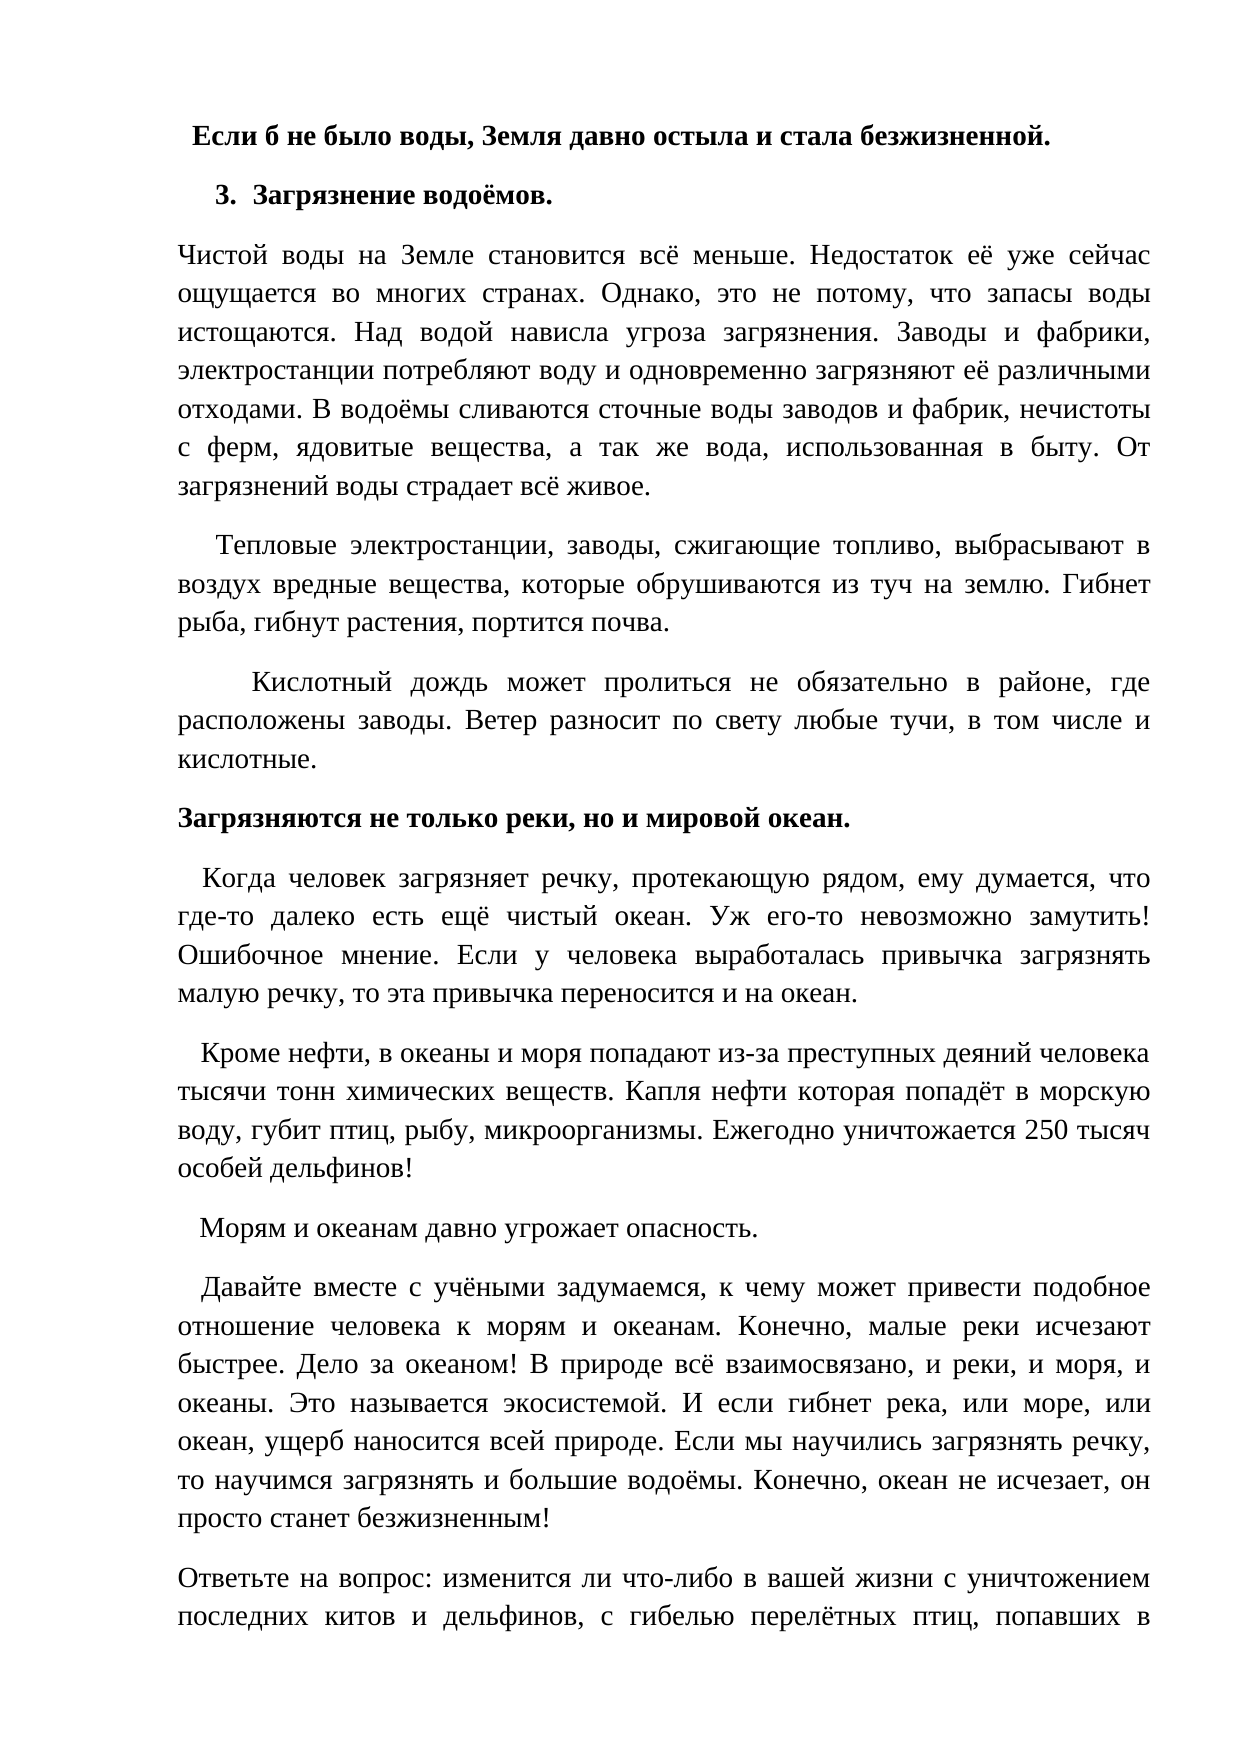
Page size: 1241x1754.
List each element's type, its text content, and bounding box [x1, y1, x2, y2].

text Давайте вместе с учёными задумаемся, к чему может привести подобное отношение человека к морям и океанам. Конечно, малые реки исчезают быстрее. Дело за океаном! В природе всё взаимосвязано, и реки, и моря, и океаны. Это называется экосистемой. И если гибнет река, или море, или океан, ущерб наносится всей природе. Если мы научились загрязнять речку, то научимся загрязнять и большие водоёмы. Конечно, океан не исчезает, он просто станет безжизненным! [177, 1269, 1152, 1534]
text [177, 1560, 1152, 1632]
text Тепловые электростанции, заводы, сжигающие топливо, выбрасывают в воздух вредные вещества, которые обрушиваются из туч на землю. Гибнет рыба, гибнут растения, портится почва. [177, 527, 1152, 638]
text Загрязняются не только реки, но и мировой океан. [177, 800, 1152, 834]
list Загрязнение водоёмов. [215, 177, 1152, 211]
text Морям и океанам давно угрожает опасность. [177, 1210, 1152, 1243]
text Кроме нефти, в океаны и моря попадают из-за преступных деяний человека тысячи тонн химических веществ. Капля нефти которая попадёт в морскую воду, губит птиц, рыбу, микроорганизмы. Ежегодно уничтожается 250 тысяч особей дельфинов! [177, 1035, 1152, 1184]
text Если б не было воды, Земля давно остыла и стала безжизненной. [177, 118, 1152, 152]
text Чистой воды на Земле становится всё меньше. Недостаток её уже сейчас ощущается во многих странах. Однако, это не потому, что запасы воды истощаются. Над водой нависла угроза загрязнения. Заводы и фабрики, электростанции потребляют воду и одновременно загрязняют её различными отходами. В водоёмы сливаются сточные воды заводов и фабрик, нечистоты с ферм, ядовитые вещества, а так же вода, использованная в быту. От загрязнений воды страдает всё живое. [177, 237, 1152, 502]
text Кислотный дождь может пролиться не обязательно в районе, где расположены заводы. Ветер разносит по свету любые тучи, в том числе и кислотные. [177, 664, 1152, 774]
text Когда человек загрязняет речку, протекающую рядом, ему думается, что где-то далеко есть ещё чистый океан. Уж его-то невозможно замутить! Ошибочное мнение. Если у человека выработалась привычка загрязнять малую речку, то эта привычка переносится и на океан. [177, 860, 1152, 1009]
